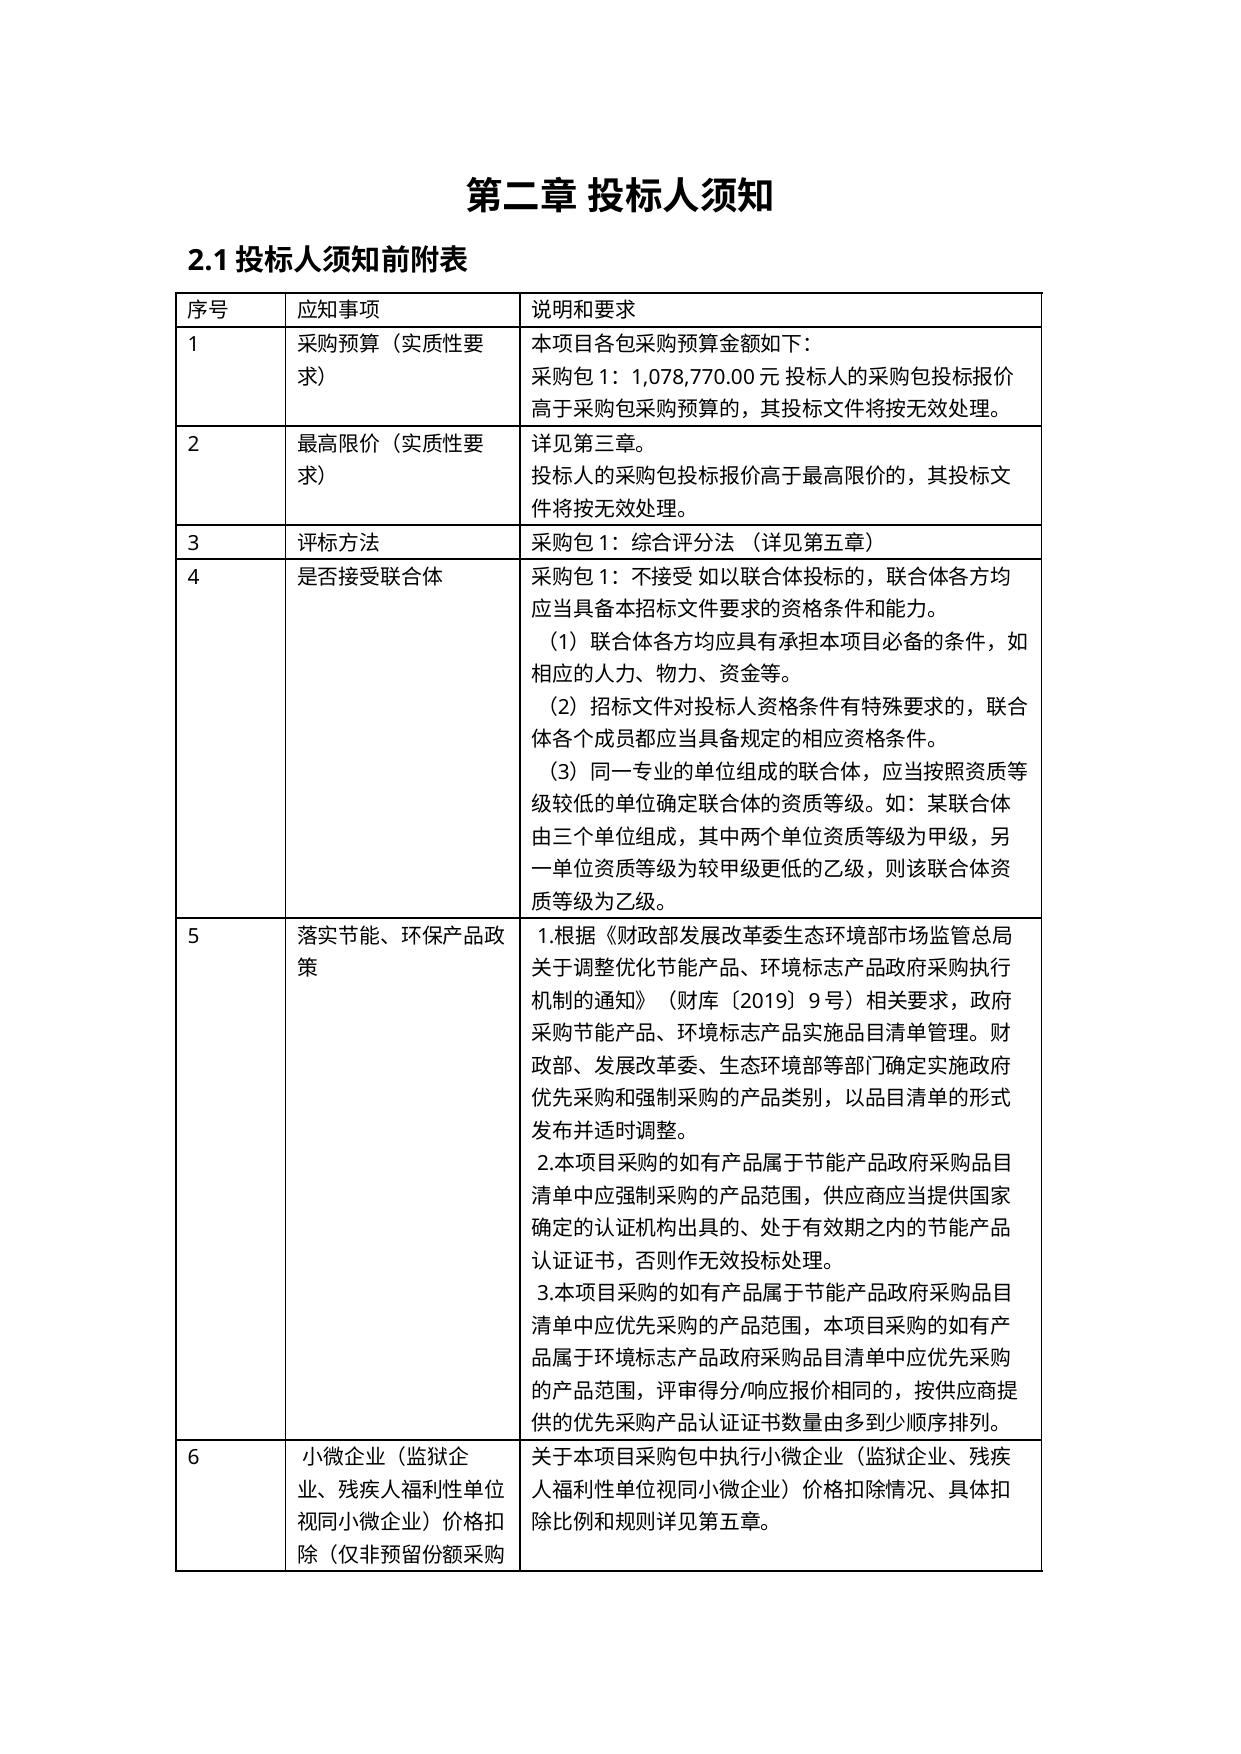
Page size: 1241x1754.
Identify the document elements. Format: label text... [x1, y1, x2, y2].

table_cell 1.根据《财政部发展改革委生态环境部市场监管总局关于调整优化节能产品、环境标志产品政府采购执行机制的通知》（财库〔2019〕9号）相关要求，政府采购节能产品、环境标志产品实施品目清单管理。财政部、发展改革委、生态环境部等部门确定实施政府优先采购和强制采购的产品类别，以品目清单的形式发布并适时调整。 2.本项目采购的如有产品属于节能产品政府采购品目清单中应强制采购的产品范围，供应商应当提供国家确定的认证机构出具的、处于有效期之内的节能产品认证证书，否则作无效投标处理。 3.本项目采购的如有产品属于节能产品政府采购品目清单中应优先采购的产品范围，本项目采购的如有产品属于环境标志产品政府采购品目清单中应优先采购的产品范围，评审得分/响应报价相同的，按供应商提供的优先采购产品认证证书数量由多到少顺序排列。 [521, 919, 1041, 1439]
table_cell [286, 1441, 519, 1570]
table_cell 4 [177, 560, 285, 917]
table_cell 3 [177, 526, 285, 558]
table_cell 5 [177, 919, 285, 1439]
table_cell 评标方法 [286, 526, 519, 558]
table_header 说明和要求 [521, 294, 1041, 326]
table_header 序号 [177, 294, 285, 326]
table_cell 采购包1：不接受 如以联合体投标的，联合体各方均应当具备本招标文件要求的资格条件和能力。 （1）联合体各方均应具有承担本项目必备的条件，如相应的人力、物力、资金等。 （2）招标文件对投标人资格条件有特殊要求的，联合体各个成员都应当具备规定的相应资格条件。 （3）同一专业的单位组成的联合体，应当按照资质等级较低的单位确定联合体的资质等级。如：某联合体由三个单位组成，其中两个单位资质等级为甲级，另一单位资质等级为较甲级更低的乙级，则该联合体资质等级为乙级。 [521, 560, 1041, 917]
table_cell 是否接受联合体 [286, 560, 519, 917]
table_header 应知事项 [286, 294, 519, 326]
table_cell 1 [177, 328, 285, 425]
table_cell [521, 1441, 1041, 1570]
table_cell 6 [177, 1441, 285, 1570]
table_cell 详见第三章。 投标人的采购包投标报价高于最高限价的，其投标文件将按无效处理。 [521, 427, 1041, 524]
table_cell 落实节能、环保产品政策 [286, 919, 519, 1439]
table_cell 采购包1：综合评分法 （详见第五章） [521, 526, 1041, 558]
text 2.1投标人须知前附表 [187, 227, 1053, 292]
table_cell 本项目各包采购预算金额如下： 采购包1：1,078,770.00元 投标人的采购包投标报价高于采购包采购预算的，其投标文件将按无效处理。 [521, 328, 1041, 425]
table_cell 2 [177, 427, 285, 524]
table_cell 采购预算（实质性要求） [286, 328, 519, 425]
table_cell 最高限价（实质性要求） [286, 427, 519, 524]
text 第二章 投标人须知 [187, 162, 1053, 227]
